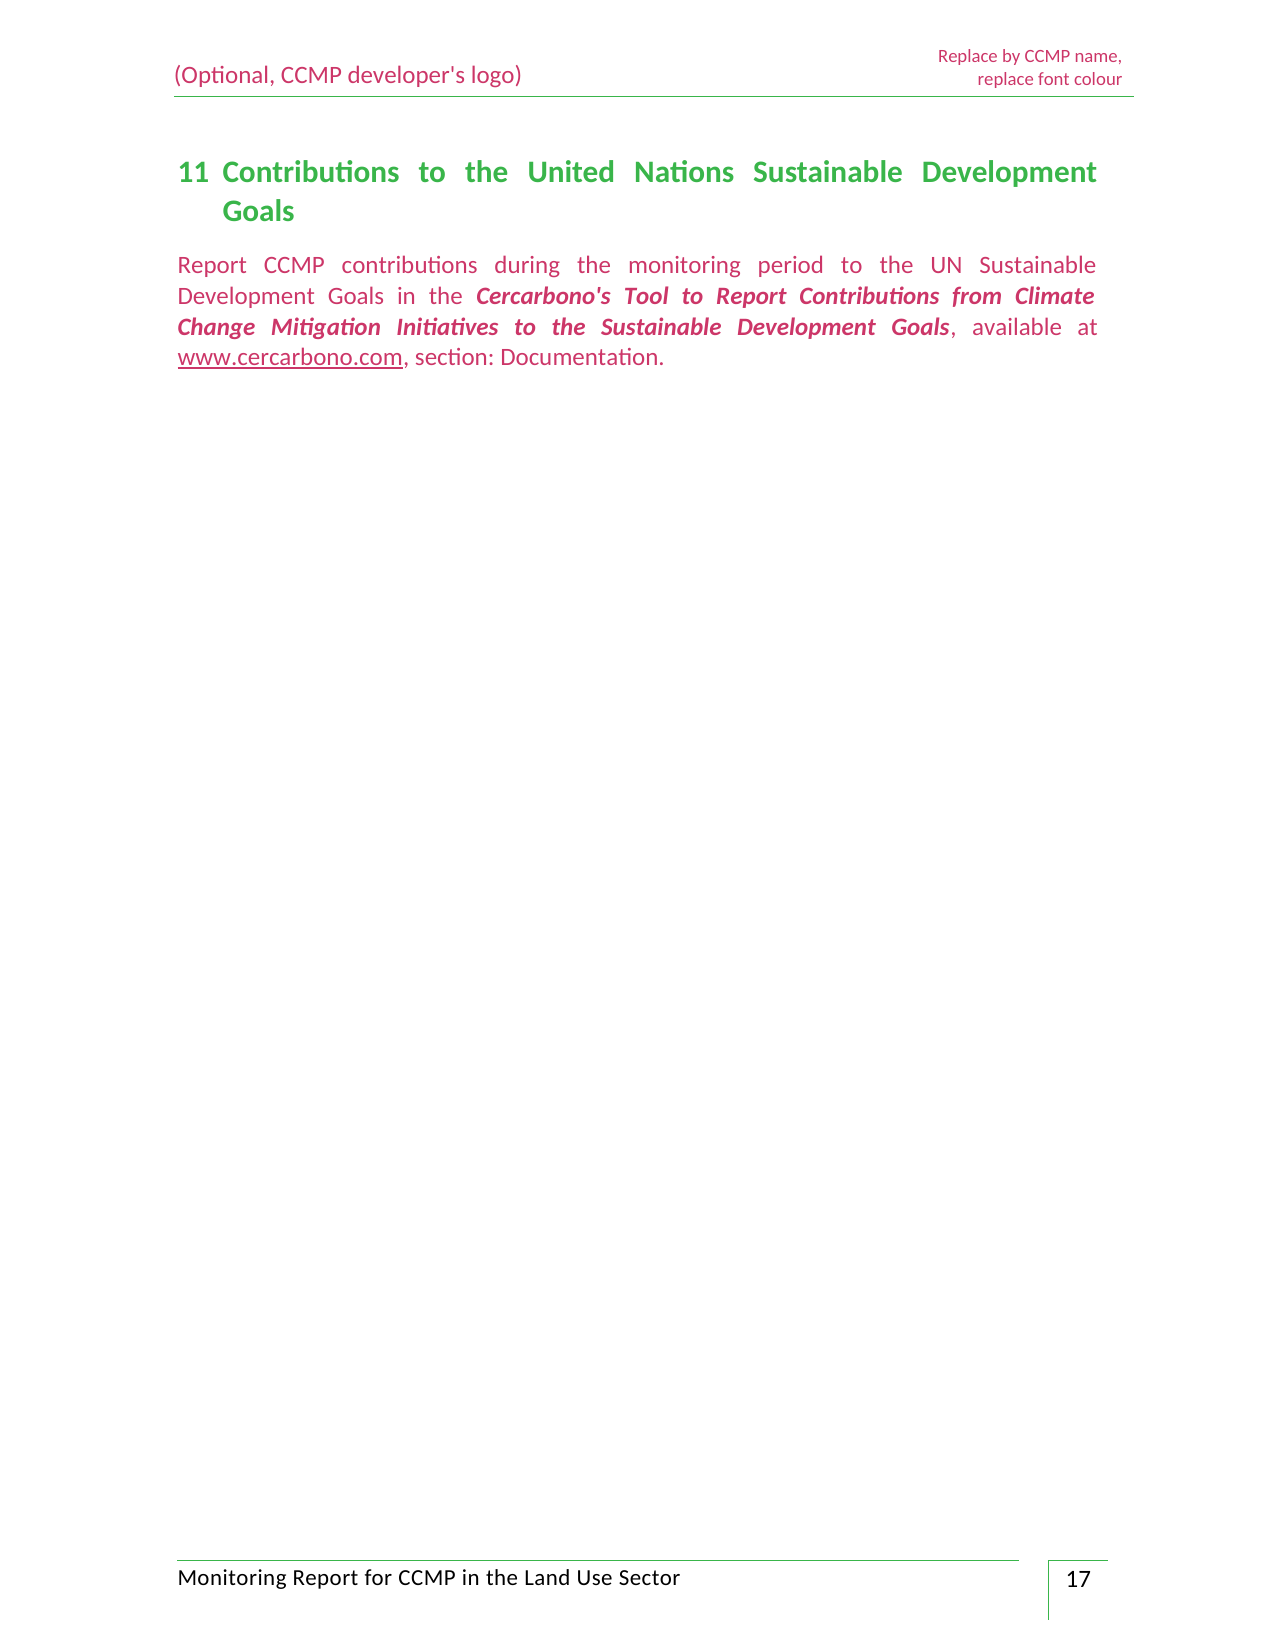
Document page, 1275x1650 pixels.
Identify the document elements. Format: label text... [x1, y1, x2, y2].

text Report CCMP contributions during the monitoring period to the UN Sustainable Development Goals in the Cercarbono's Tool to Report Contributions from Climate Change Mitigation Initiatives to the Sustainable Development Goals, available at www.cercarbono.com, section: Documentation. [177, 250, 1098, 372]
text Contributions to the United Nations Sustainable Development Goals [177, 153, 1098, 229]
